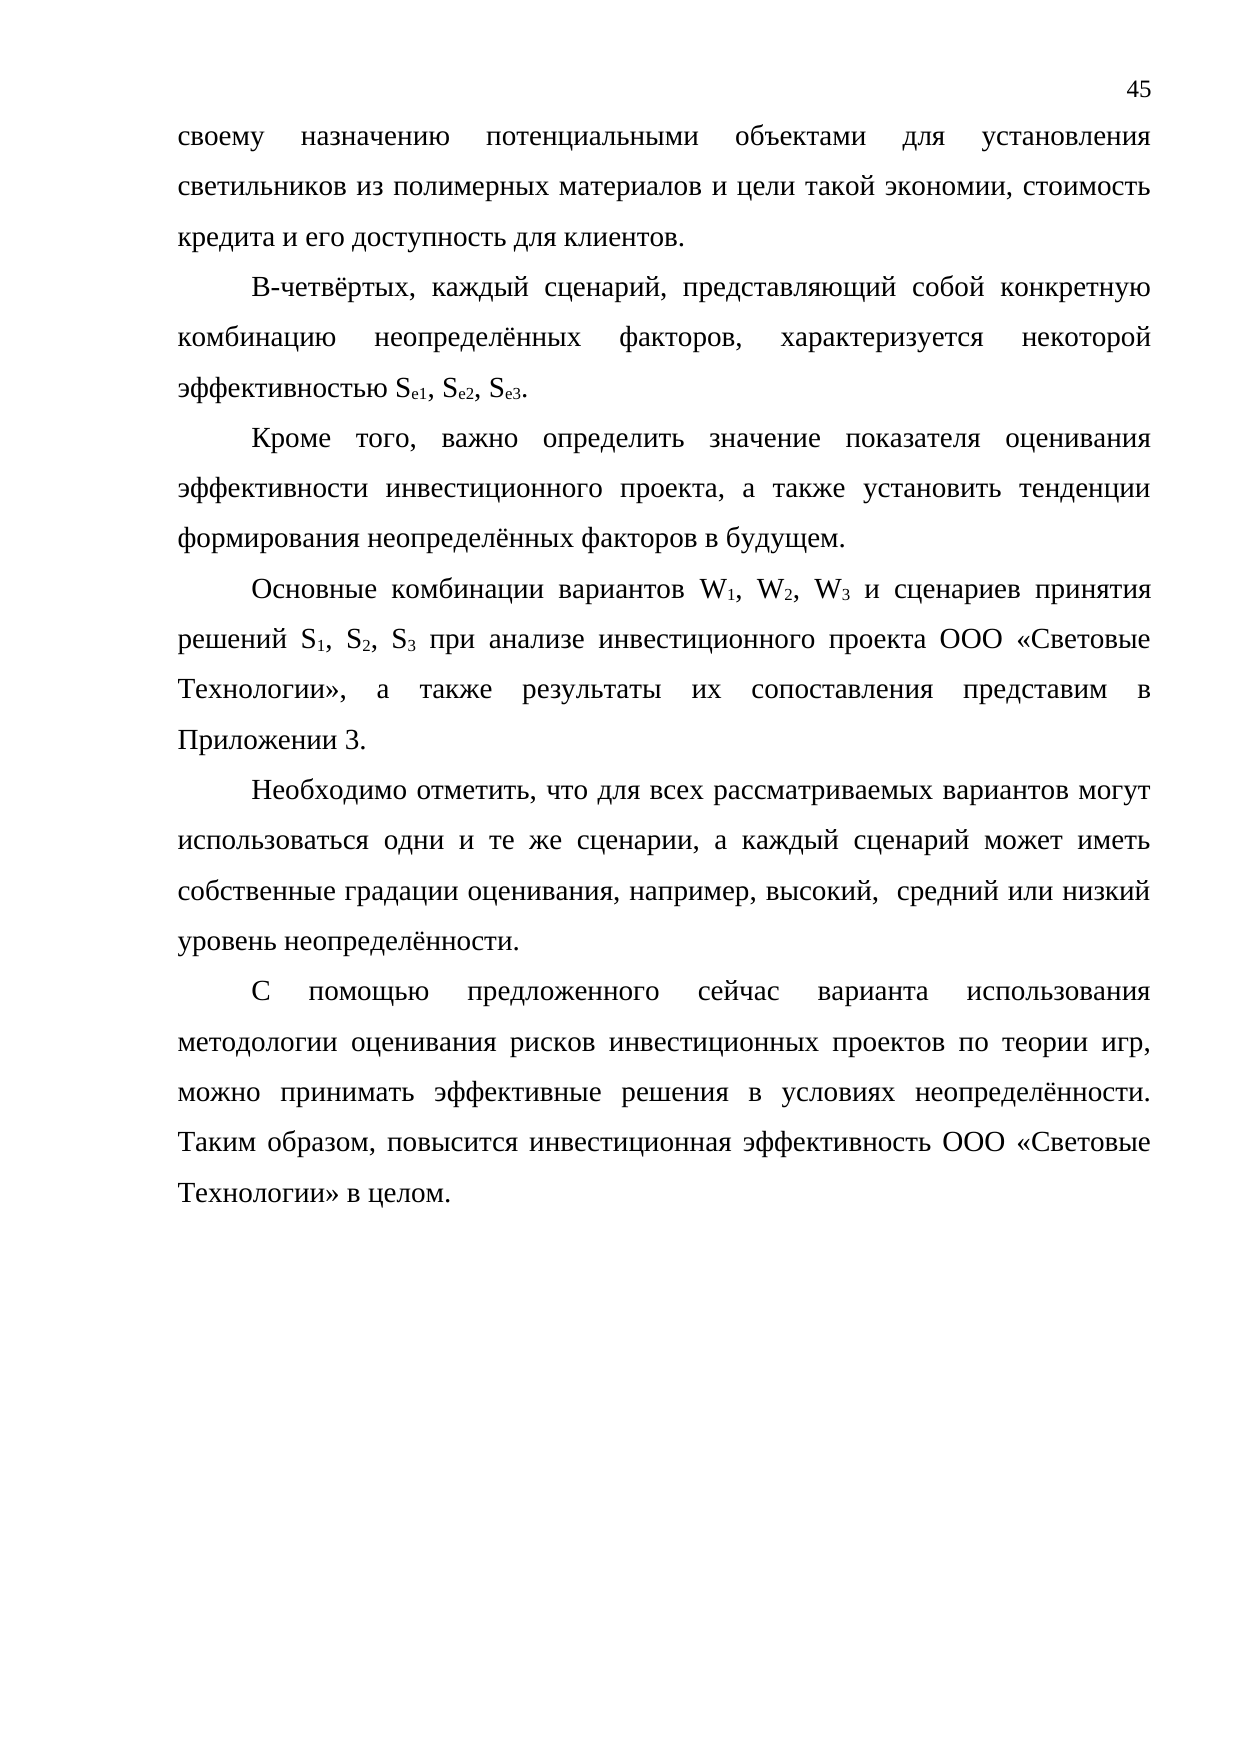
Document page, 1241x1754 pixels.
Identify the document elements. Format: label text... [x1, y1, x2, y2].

text Необходимо отметить, что для всех рассматриваемых вариантов могут использоваться одни и те же сценарии, а каждый сценарий может иметь собственные градации оценивания, например, высокий, средний или низкий уровень неопределённости. [177, 772, 1152, 957]
text В-четвёртых, каждый сценарий, представляющий собой конкретную комбинацию неопределённых факторов, характеризуется некоторой эффективностью Se1, Se2, Se3. [177, 269, 1152, 403]
text Кроме того, важно определить значение показателя оценивания эффективности инвестиционного проекта, а также установить тенденции формирования неопределённых факторов в будущем. [177, 420, 1152, 554]
text Основные комбинации вариантов W1, W2, W3 и сценариев принятия решений S1, S2, S3 при анализе инвестиционного проекта ООО «Световые Технологии», а также результаты их сопоставления представим в Приложении 3. [177, 571, 1152, 755]
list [177, 118, 1152, 252]
text С помощью предложенного сейчас варианта использования методологии оценивания рисков инвестиционных проектов по теории игр, можно принимать эффективные решения в условиях неопределённости. Таким образом, повысится инвестиционная эффективность ООО «Световые Технологии» в целом. [177, 973, 1152, 1208]
